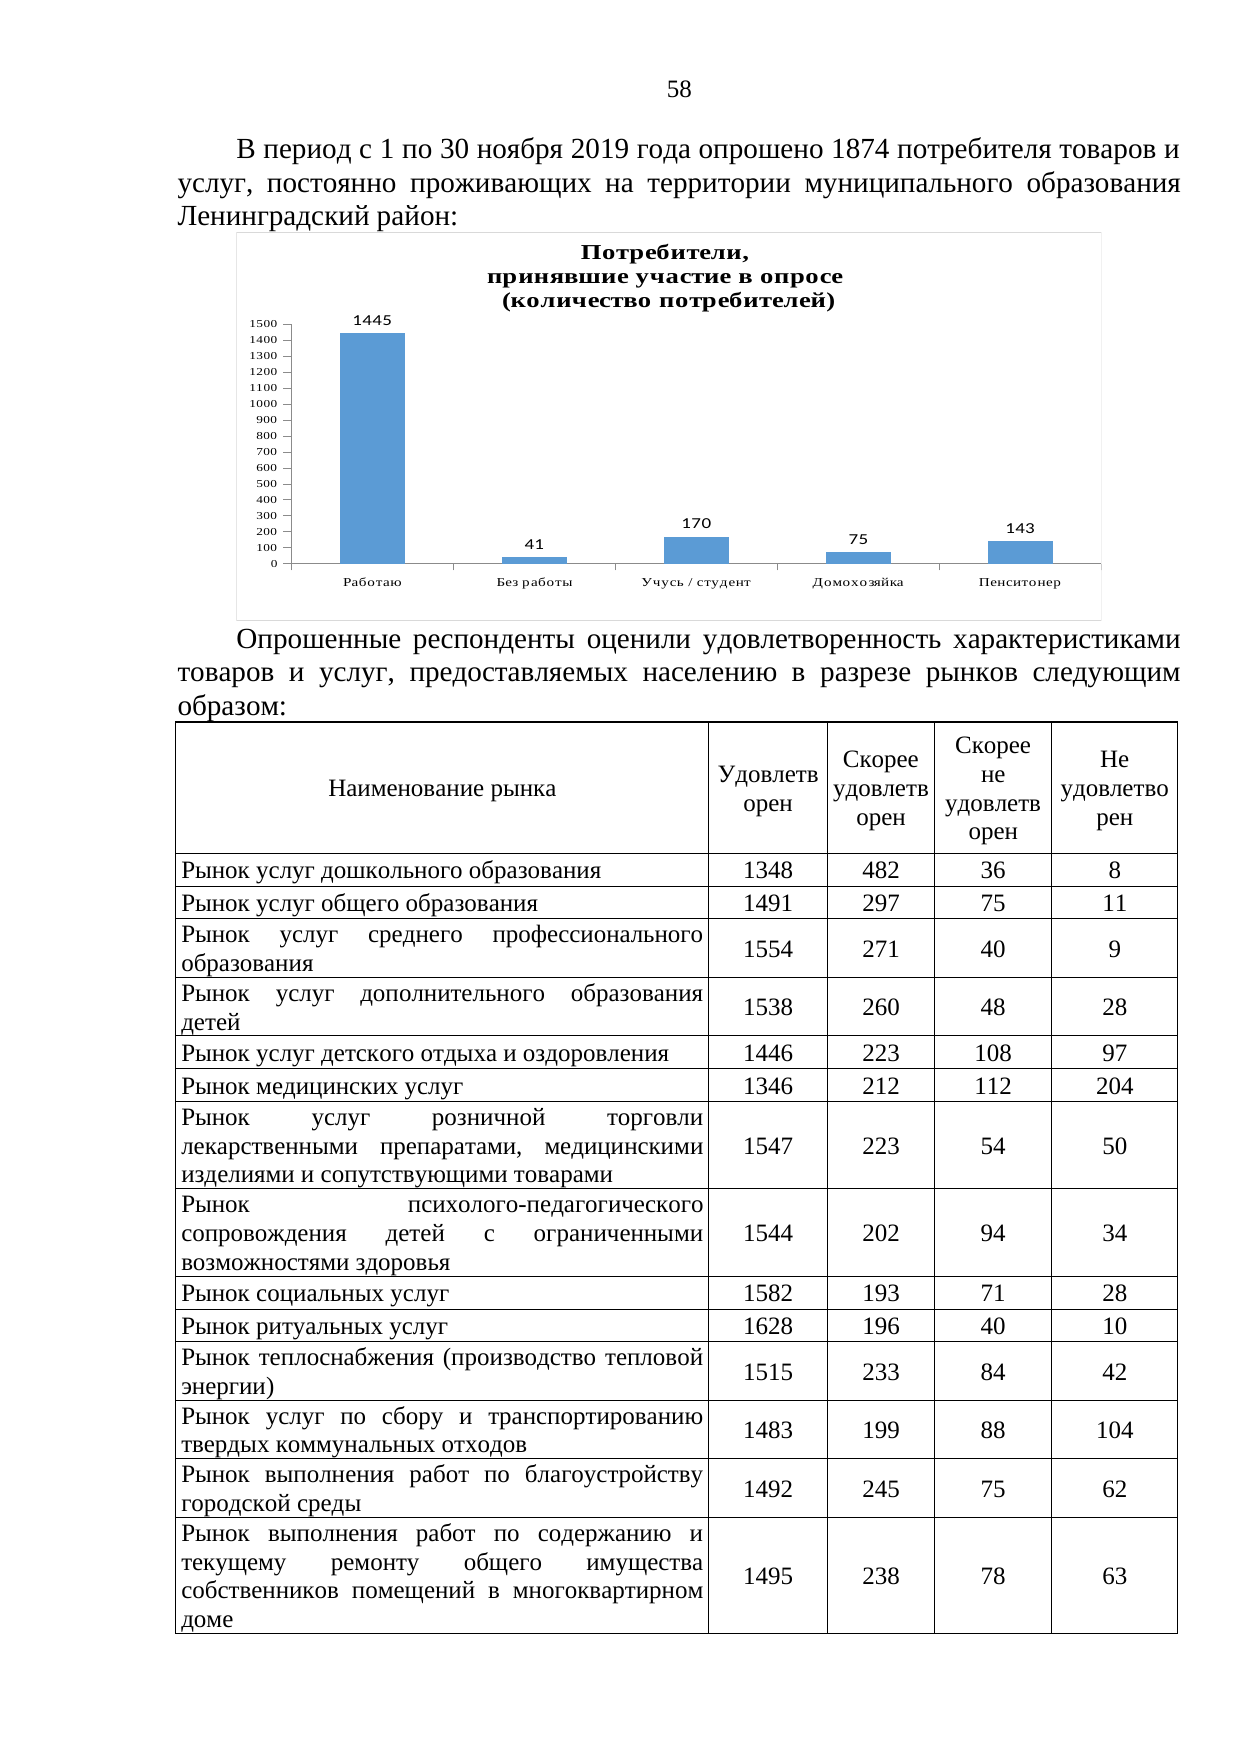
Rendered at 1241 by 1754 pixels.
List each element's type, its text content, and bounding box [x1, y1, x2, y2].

table_cell 196 [828, 1310, 934, 1341]
table_cell 204 [1052, 1069, 1177, 1101]
table_cell 9 [1052, 919, 1177, 977]
table_cell 40 [935, 1310, 1051, 1341]
table_cell 297 [828, 887, 934, 918]
table_cell 78 [935, 1518, 1051, 1633]
table_cell 112 [935, 1069, 1051, 1101]
table_cell 223 [828, 1102, 934, 1188]
table_cell 202 [828, 1189, 934, 1276]
table_cell 260 [828, 978, 934, 1035]
table_cell 50 [1052, 1102, 1177, 1188]
table_header Скорее не удовлетворен [935, 723, 1051, 853]
table_cell 8 [1052, 854, 1177, 886]
table_cell 108 [935, 1036, 1051, 1068]
table_cell Рынок ритуальных услуг [176, 1310, 708, 1341]
table_cell 71 [935, 1277, 1051, 1308]
table_cell 97 [1052, 1036, 1177, 1068]
table_cell 199 [828, 1401, 934, 1458]
table_cell 1491 [709, 887, 827, 918]
table_cell 54 [935, 1102, 1051, 1188]
text Опрошенные респонденты оценили удовлетворенность характеристиками товаров и услуг, предоставляемых населению в разрезе рынков следующим образом: [177, 621, 1181, 721]
table_cell 1348 [709, 854, 827, 886]
table_cell 1515 [709, 1342, 827, 1400]
table_cell 271 [828, 919, 934, 977]
table_cell 1492 [709, 1459, 827, 1517]
table_cell 1483 [709, 1401, 827, 1458]
table_cell 212 [828, 1069, 934, 1101]
table_header Не удовлетворен [1052, 723, 1177, 853]
table_cell 10 [1052, 1310, 1177, 1341]
table_header Удовлетворен [709, 723, 827, 853]
table_cell 42 [1052, 1342, 1177, 1400]
table_cell Рынок социальных услуг [176, 1277, 708, 1308]
table_header Скорее удовлетворен [828, 723, 934, 853]
table_cell 94 [935, 1189, 1051, 1276]
table_cell Рынок услуг дошкольного образования [176, 854, 708, 886]
table_cell 34 [1052, 1189, 1177, 1276]
table_cell 104 [1052, 1401, 1177, 1458]
table_cell 28 [1052, 978, 1177, 1035]
table_cell 482 [828, 854, 934, 886]
table_cell 1446 [709, 1036, 827, 1068]
table_cell 75 [935, 1459, 1051, 1517]
table_cell 238 [828, 1518, 934, 1633]
table_cell 11 [1052, 887, 1177, 918]
table_cell 75 [935, 887, 1051, 918]
table_cell Рынок психолого-педагогического сопровождения детей с ограниченными возможностями здоровья [176, 1189, 708, 1276]
table_header Наименование рынка [176, 723, 708, 853]
table_cell 245 [828, 1459, 934, 1517]
table_cell 1544 [709, 1189, 827, 1276]
table_cell 193 [828, 1277, 934, 1308]
table_cell 233 [828, 1342, 934, 1400]
table_cell 63 [1052, 1518, 1177, 1633]
table_cell Рынок теплоснабжения (производство тепловой энергии) [176, 1342, 708, 1400]
table_cell 223 [828, 1036, 934, 1068]
table_cell 1346 [709, 1069, 827, 1101]
table_cell Рынок услуг розничной торговли лекарственными препаратами, медицинскими изделиями и сопутствующими товарами [176, 1102, 708, 1188]
table_cell 1495 [709, 1518, 827, 1633]
table_cell Рынок услуг общего образования [176, 887, 708, 918]
table_cell Рынок услуг по сбору и транспортированию твердых коммунальных отходов [176, 1401, 708, 1458]
table_cell Рынок выполнения работ по благоустройству городской среды [176, 1459, 708, 1517]
table_cell 1538 [709, 978, 827, 1035]
table_cell Рынок услуг среднего профессионального образования [176, 919, 708, 977]
table_cell 36 [935, 854, 1051, 886]
table_cell 1582 [709, 1277, 827, 1308]
text В период с 1 по 30 ноября 2019 года опрошено 1874 потребителя товаров и услуг, постоянно проживающих на территории муниципального образования Ленинградский район: [177, 131, 1182, 232]
table_cell 62 [1052, 1459, 1177, 1517]
table_cell Рынок медицинских услуг [176, 1069, 708, 1101]
table_cell Рынок услуг дополнительного образования детей [176, 978, 708, 1035]
table_cell 48 [935, 978, 1051, 1035]
table_cell 1628 [709, 1310, 827, 1341]
table_cell Рынок услуг детского отдыха и оздоровления [176, 1036, 708, 1068]
table_cell 40 [935, 919, 1051, 977]
table_cell 1554 [709, 919, 827, 977]
table_cell Рынок выполнения работ по содержанию и текущему ремонту общего имущества собственников помещений в многоквартирном доме [176, 1518, 708, 1633]
table_cell 28 [1052, 1277, 1177, 1308]
table_cell 88 [935, 1401, 1051, 1458]
table_cell 84 [935, 1342, 1051, 1400]
table_cell 1547 [709, 1102, 827, 1188]
